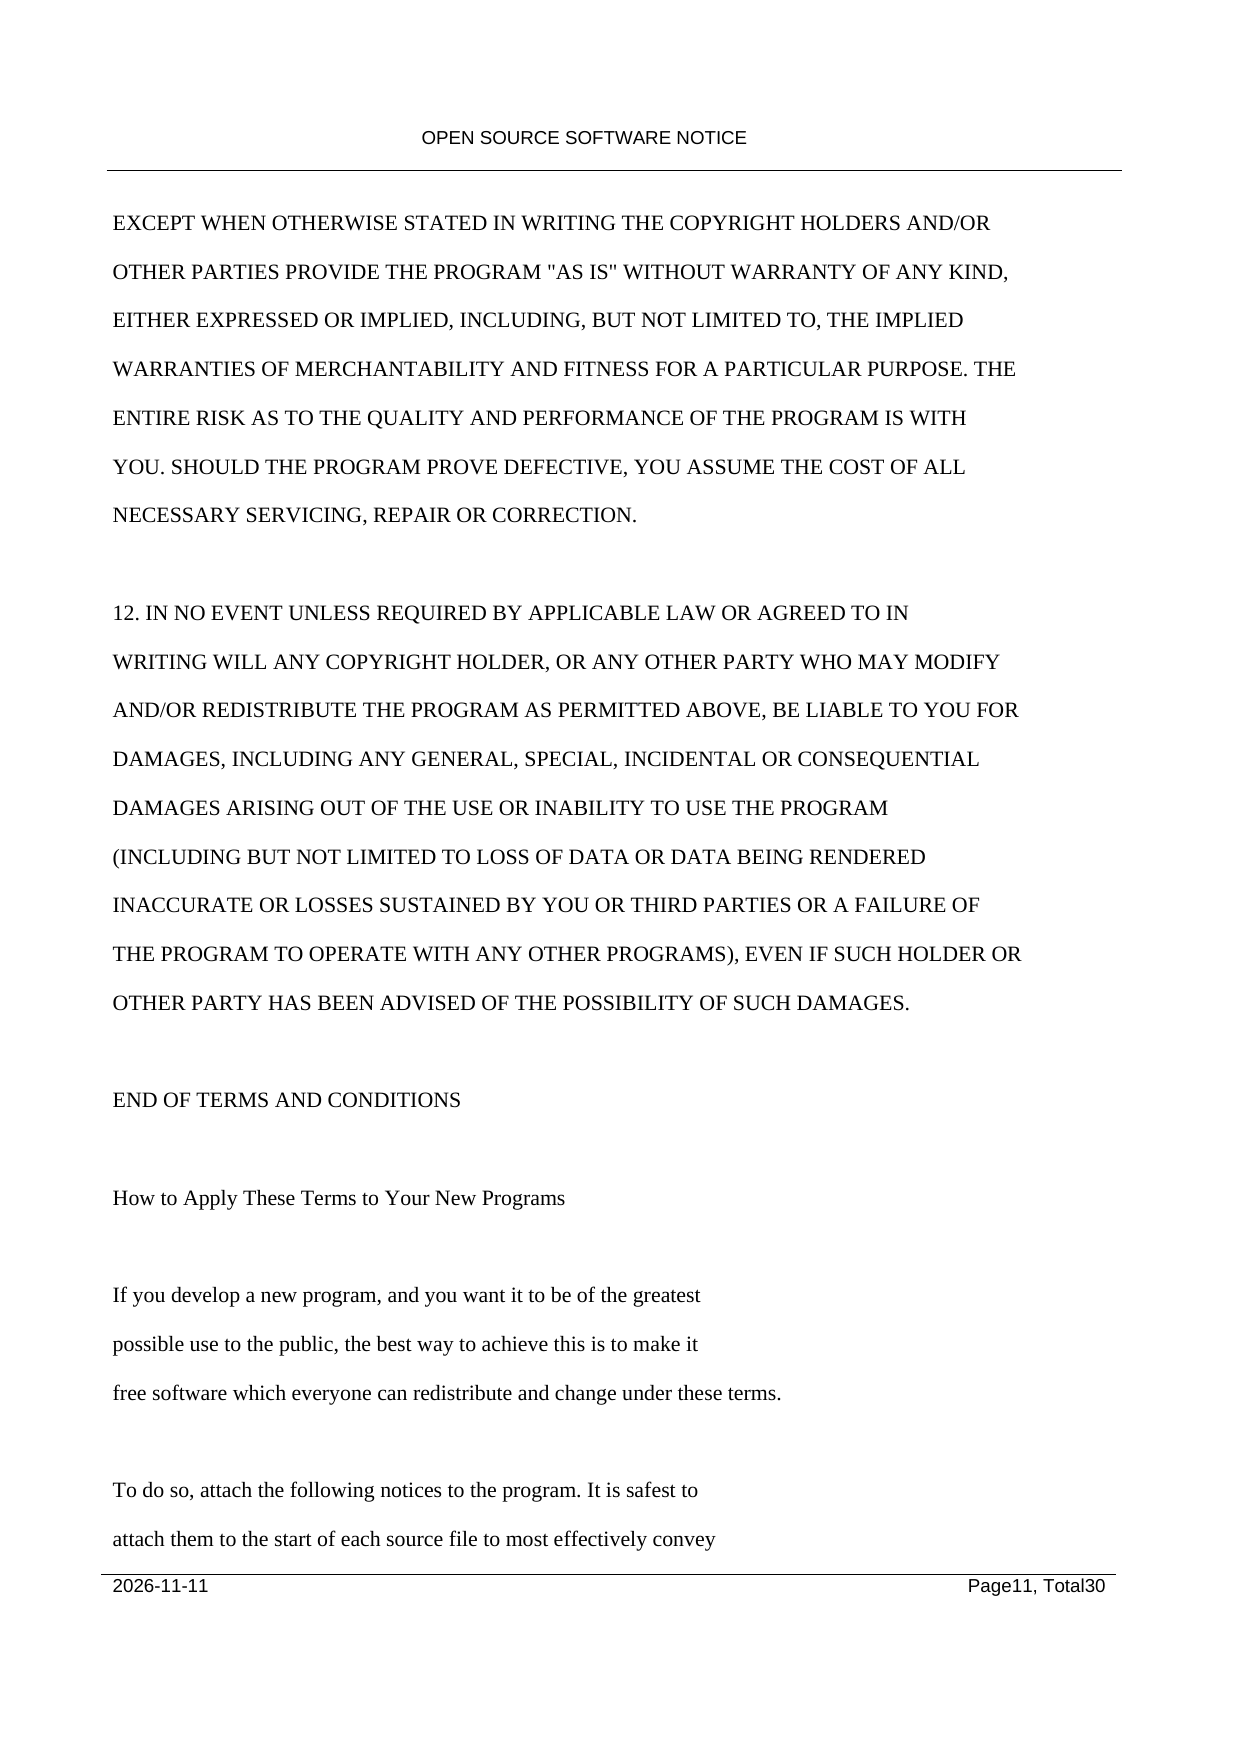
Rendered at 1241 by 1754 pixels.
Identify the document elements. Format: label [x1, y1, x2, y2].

text [112, 206, 1128, 1555]
